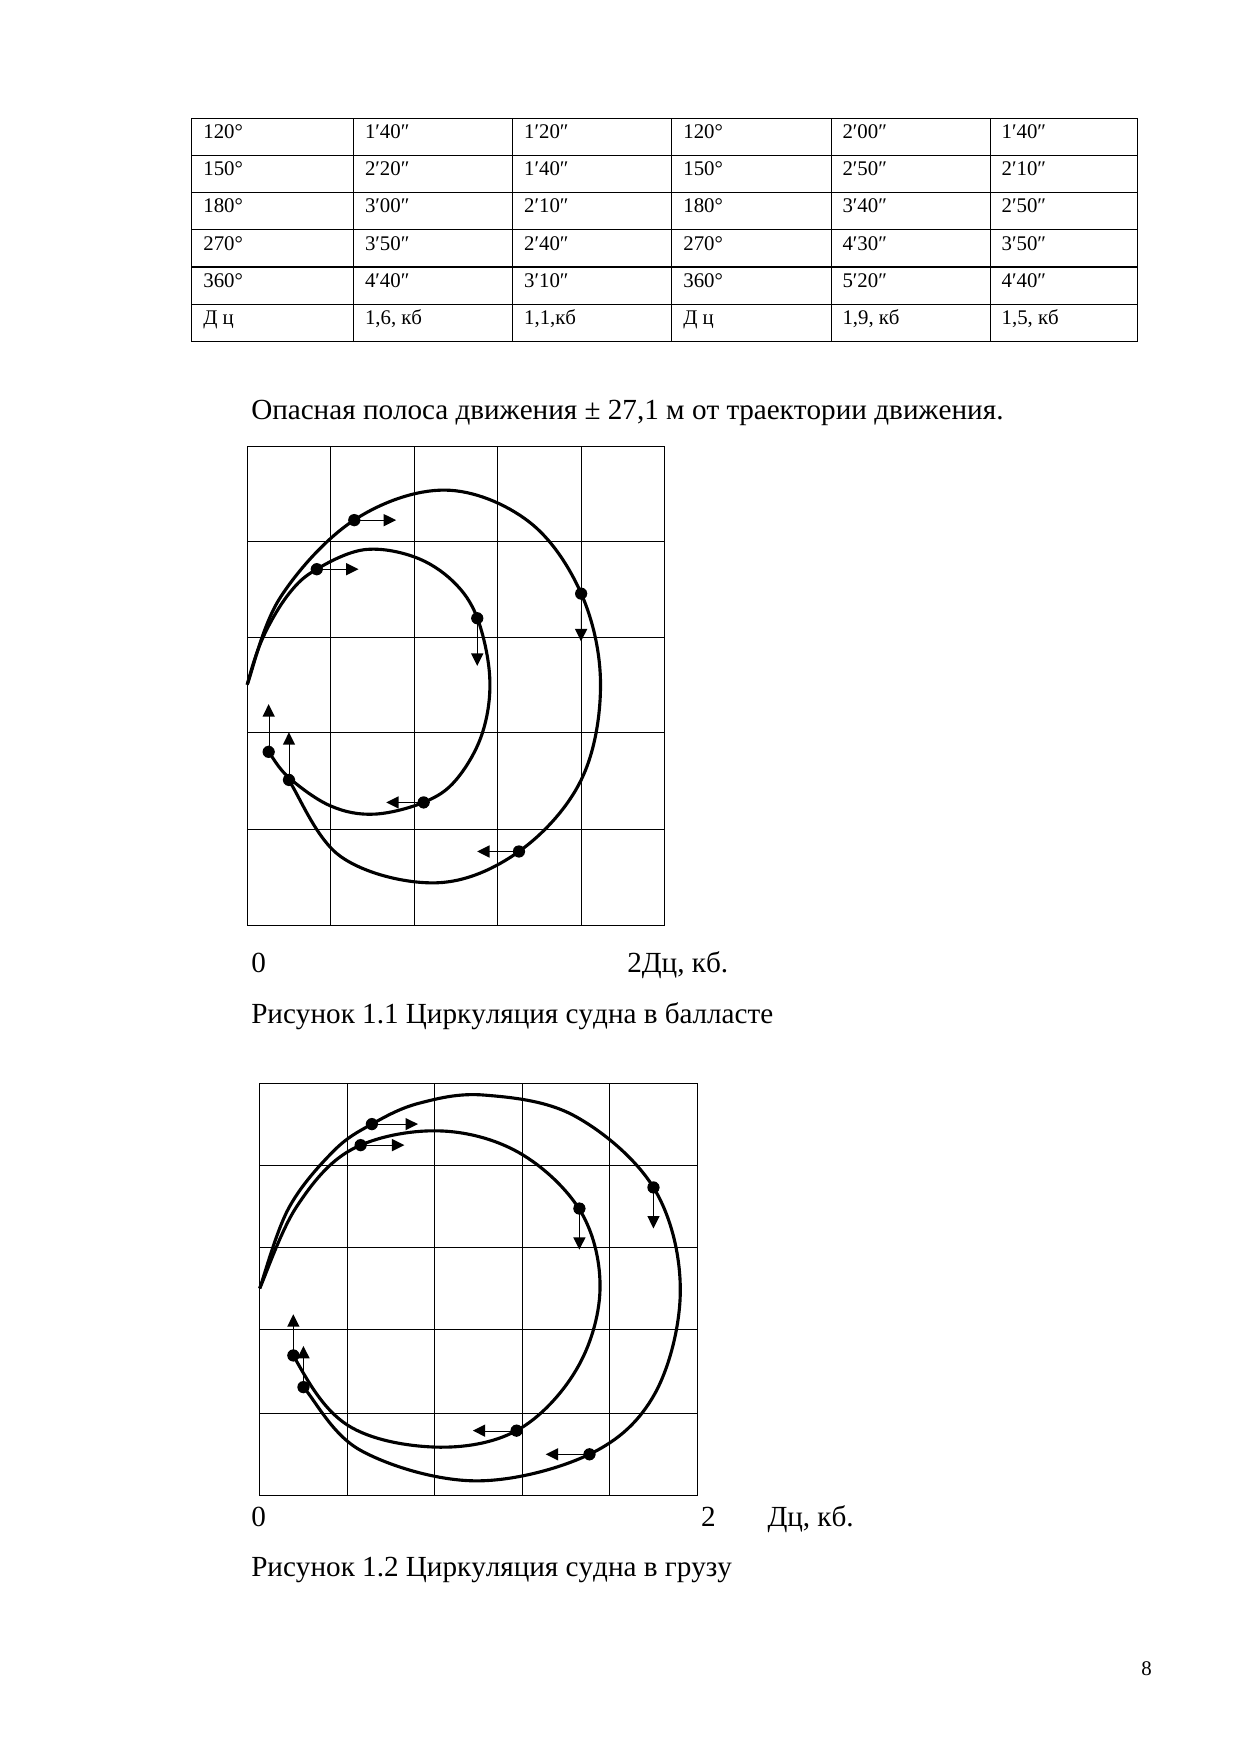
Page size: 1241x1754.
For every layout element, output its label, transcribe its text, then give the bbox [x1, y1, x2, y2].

table_cell 1′20″ [513, 119, 671, 155]
table_cell 4′40″ [991, 268, 1137, 303]
table_cell Д ц [192, 305, 353, 341]
text 0 2 Дц, кб. [177, 1499, 1152, 1532]
table_cell 360° [192, 268, 353, 303]
table_cell 1′40″ [354, 119, 512, 155]
text 0 2Дц, кб. [177, 945, 1152, 979]
table_cell 270° [672, 230, 831, 266]
table_cell 180° [672, 193, 831, 229]
table_cell 180° [192, 193, 353, 229]
table_cell 2′40″ [513, 230, 671, 266]
table_cell 360° [672, 268, 831, 303]
table_cell 120° [672, 119, 831, 155]
table_cell 120° [192, 119, 353, 155]
table_cell 3′50″ [991, 230, 1137, 266]
table_cell 2′50″ [991, 193, 1137, 229]
table_cell 2′20″ [354, 156, 512, 192]
table_cell 4′30″ [832, 230, 990, 266]
table_cell Д ц [672, 305, 831, 341]
table_cell 4′40″ [354, 268, 512, 303]
table_cell 3′00″ [354, 193, 512, 229]
table_cell 5′20″ [832, 268, 990, 303]
table_cell 1,6, кб [354, 305, 512, 341]
table_cell 2′10″ [513, 193, 671, 229]
table_cell 2′00″ [832, 119, 990, 155]
table_cell 150° [192, 156, 353, 192]
text Опасная полоса движения ± 27,1 м от траектории движения. [177, 392, 1152, 426]
table_cell 2′50″ [832, 156, 990, 192]
table_cell 3′10″ [513, 268, 671, 303]
table_cell 3′50″ [354, 230, 512, 266]
text Рисунок 1.2 Циркуляция судна в грузу [177, 1549, 1152, 1583]
table_cell 3′40″ [832, 193, 990, 229]
table_cell 270° [192, 230, 353, 266]
table_cell 150° [672, 156, 831, 192]
text Рисунок 1.1 Циркуляция судна в балласте [177, 996, 1152, 1029]
table_cell 1′40″ [513, 156, 671, 192]
table_cell 2′10″ [991, 156, 1137, 192]
table_cell 1,5, кб [991, 305, 1137, 341]
table_cell 1,9, кб [832, 305, 990, 341]
table_cell 1,1,кб [513, 305, 671, 341]
table_cell 1′40″ [991, 119, 1137, 155]
